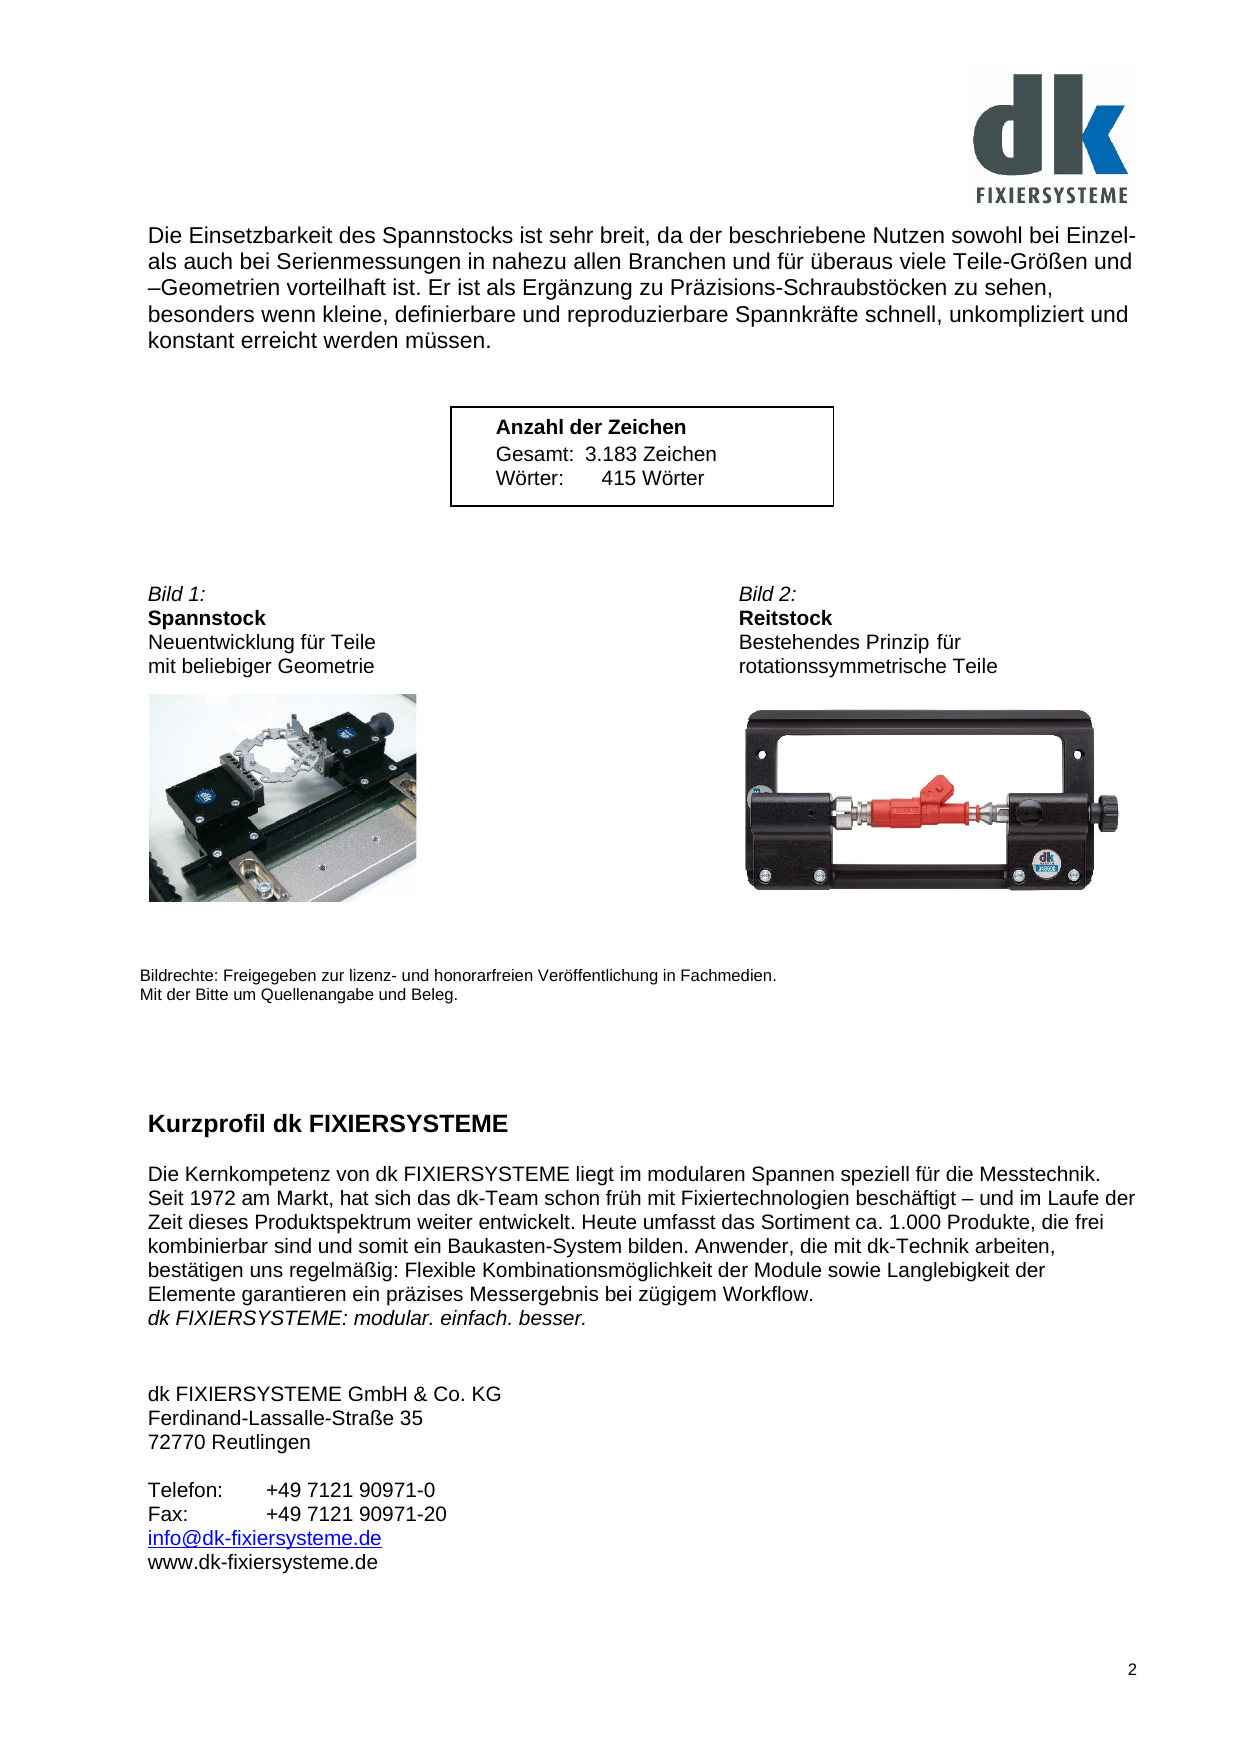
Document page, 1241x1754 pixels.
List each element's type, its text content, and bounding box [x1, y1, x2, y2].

picture [727, 678, 1137, 921]
text Seit 1972 am Markt, hat sich das dk-Team schon früh mit Fixiertechnologien beschäftigt – und im Laufe der Zeit dieses Produktspektrum weiter entwickelt. Heute umfasst das Sortiment ca. 1.000 Produkte, die frei kombinierbar sind und somit ein Baukasten-System bilden. Anwender, die mit dk-Technik arbeiten, bestätigen uns regelmäßig: Flexible Kombinationsmöglichkeit der Module sowie Langlebigkeit der Elemente garantieren ein präzises Messergebnis bei zügigem Workflow. [148, 1186, 1137, 1306]
text mit beliebiger Geometrie rotationssymmetrische Teile [148, 654, 1137, 678]
text info@dk-fixiersysteme.de [148, 1526, 1137, 1550]
text 72770 Reutlingen [148, 1430, 1137, 1454]
text Telefon: +49 7121 90971-0 [148, 1478, 1137, 1502]
text dk FIXIERSYSTEME: modular. einfach. besser. [148, 1306, 1137, 1329]
text Ferdinand-Lassalle-Straße 35 [148, 1406, 1137, 1430]
picture [961, 65, 1137, 211]
text dk FIXIERSYSTEME GmbH & Co. KG [148, 1382, 1137, 1406]
text www.dk-fixiersysteme.de [148, 1550, 1137, 1574]
text Bild 1: Bild 2: [148, 582, 1137, 606]
picture [147, 694, 417, 901]
text Die Einsetzbarkeit des Spannstocks ist sehr breit, da der beschriebene Nutzen sowohl bei Einzel- als auch bei Serienmessungen in nahezu allen Branchen und für überaus viele Teile-Größen und –Geometrien vorteilhaft ist. Er ist als Ergänzung zu Präzisions-Schraubstöcken zu sehen, besonders wenn kleine, definierbare und reproduzierbare Spannkräfte schnell, unkompliziert und konstant erreicht werden müssen. [148, 222, 1137, 353]
text Neuentwicklung für Teile Bestehendes Prinzip für [148, 630, 1137, 654]
text Spannstock Reitstock [148, 606, 1137, 630]
text Fax: +49 7121 90971-20 [148, 1502, 1137, 1526]
text Die Kernkompetenz von dk FIXIERSYSTEME liegt im modularen Spannen speziell für die Messtechnik. [148, 1162, 1137, 1186]
text Mit der Bitte um Quellenangabe und Beleg. [139, 984, 1137, 1004]
text Kurzprofil dk FIXIERSYSTEME [148, 1109, 1137, 1138]
text Bildrechte: Freigegeben zur lizenz- und honorarfreien Veröffentlichung in Fachmedien. [139, 965, 1137, 984]
